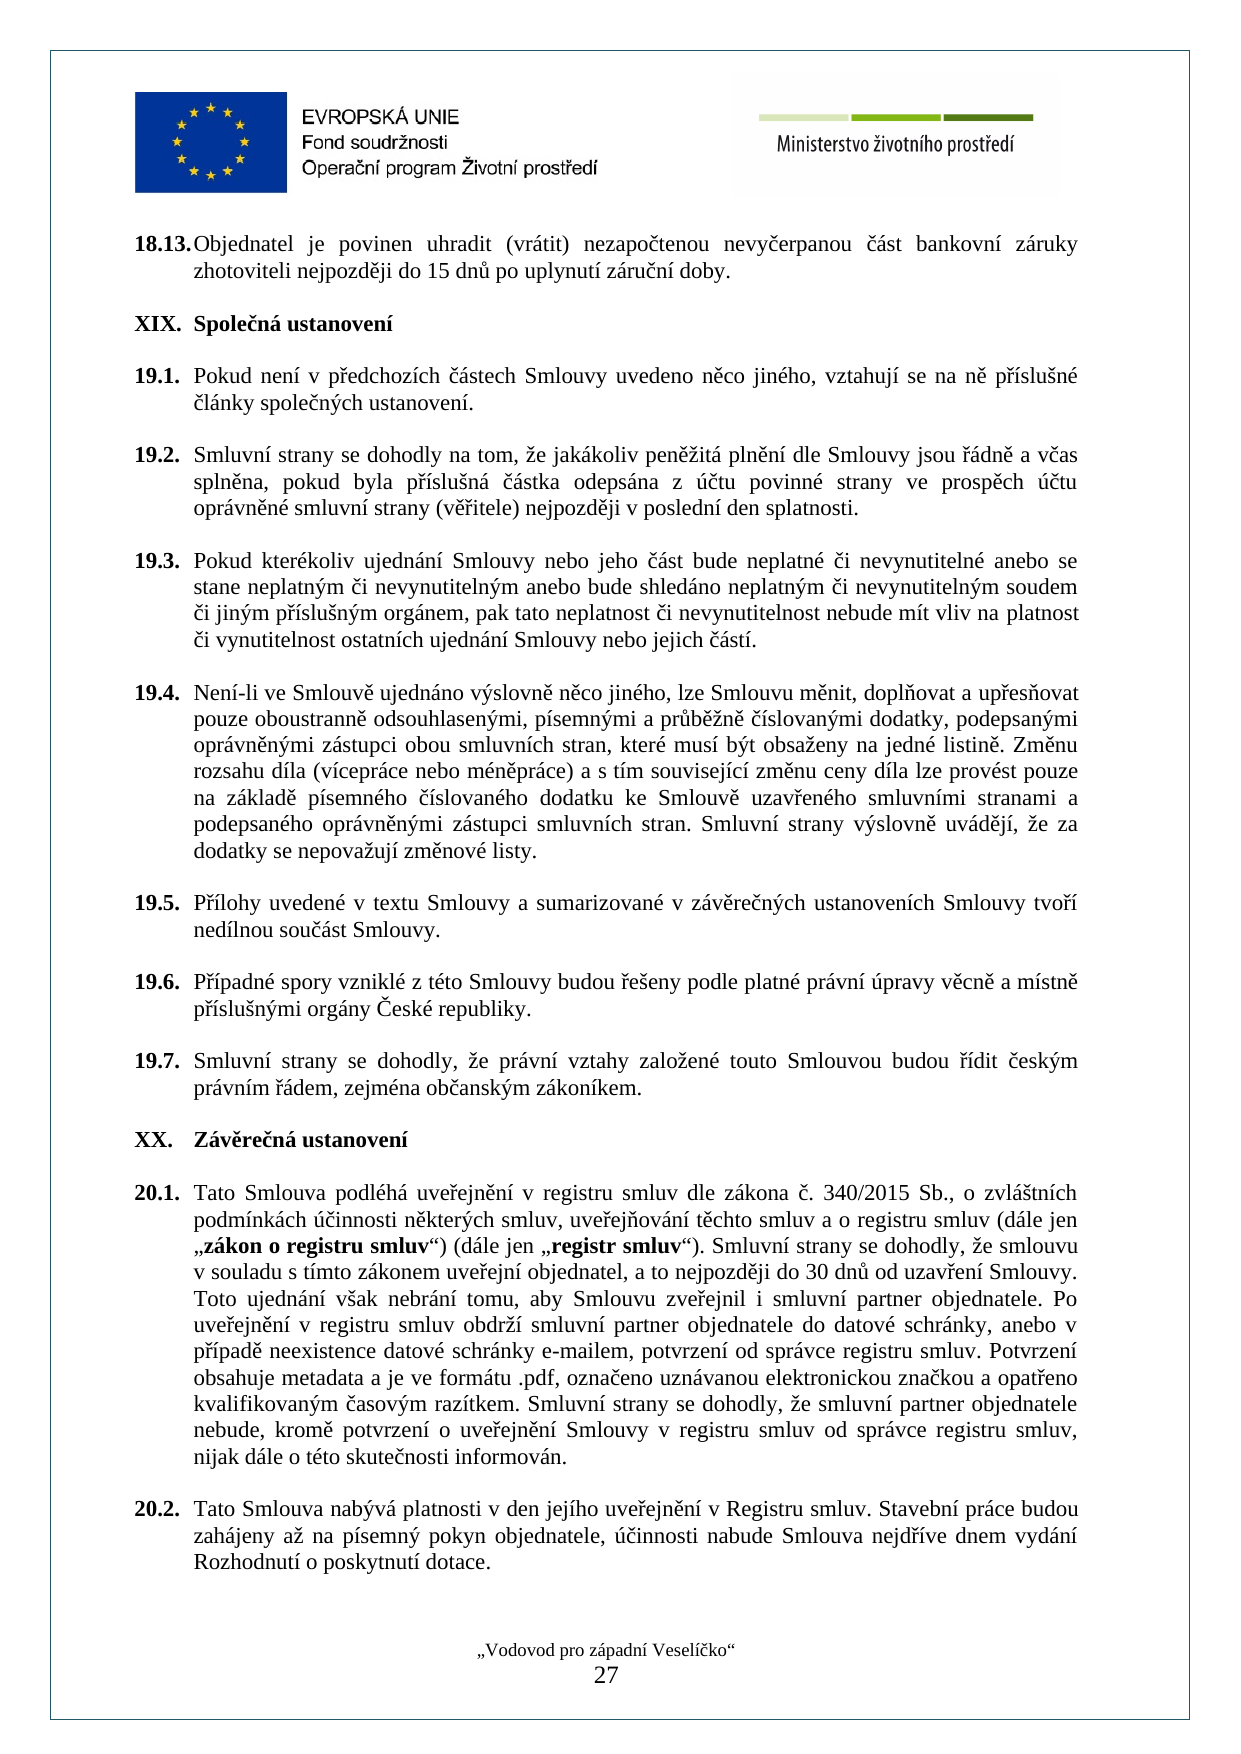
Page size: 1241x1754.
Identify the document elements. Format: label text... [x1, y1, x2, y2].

list Případné spory vzniklé z této Smlouvy budou řešeny podle platné právní úpravy věcně a místně příslušnými orgány České republiky. [134, 968, 1079, 1021]
list Společná ustanovení [134, 309, 1079, 336]
text XX. Závěrečná ustanovení [134, 1127, 1079, 1153]
list Tato Smlouva podléhá uveřejnění v registru smluv dle zákona č. 340/2015 Sb., o zvláštních podmínkách účinnosti některých smluv, uveřejňování těchto smluv a o registru smluv (dále jen „zákon o registru smluv“) (dále jen „registr smluv“). Smluvní strany se dohodly, že smlouvu v souladu s tímto zákonem uveřejní objednatel, a to nejpozději do 30 dnů od uzavření Smlouvy. Toto ujednání však nebrání tomu, aby Smlouvu zveřejnil i smluvní partner objednatele. Po uveřejnění v registru smluv obdrží smluvní partner objednatele do datové schránky, anebo v případě neexistence datové schránky e-mailem, potvrzení od správce registru smluv. Potvrzení obsahuje metadata a je ve formátu .pdf, označeno uznávanou elektronickou značkou a opatřeno kvalifikovaným časovým razítkem. Smluvní strany se dohodly, že smluvní partner objednatele nebude, kromě potvrzení o uveřejnění Smlouvy v registru smluv od správce registru smluv, nijak dále o této skutečnosti informován. [134, 1179, 1079, 1469]
list Pokud kterékoliv ujednání Smlouvy nebo jeho část bude neplatné či nevynutitelné anebo se stane neplatným či nevynutitelným anebo bude shledáno neplatným či nevynutitelným soudem či jiným příslušným orgánem, pak tato neplatnost či nevynutitelnost nebude mít vliv na platnost či vynutitelnost ostatních ujednání Smlouvy nebo jejich částí. [134, 547, 1079, 652]
list Objednatel je povinen uhradit (vrátit) nezapočtenou nevyčerpanou část bankovní záruky zhotoviteli nejpozději do 15 dnů po uplynutí záruční doby. [134, 231, 1079, 283]
picture [134, 92, 609, 197]
list Není-li ve Smlouvě ujednáno výslovně něco jiného, lze Smlouvu měnit, doplňovat a upřesňovat pouze oboustranně odsouhlasenými, písemnými a průběžně číslovanými dodatky, podepsanými oprávněnými zástupci obou smluvních stran, které musí být obsaženy na jedné listině. Změnu rozsahu díla (vícepráce nebo méněpráce) a s tím související změnu ceny díla lze provést pouze na základě písemného číslovaného dodatku ke Smlouvě uzavřeného smluvními stranami a podepsaného oprávněnými zástupci smluvních stran. Smluvní strany výslovně uvádějí, že za dodatky se nepovažují změnové listy. [134, 678, 1079, 863]
list Přílohy uvedené v textu Smlouvy a sumarizované v závěrečných ustanoveních Smlouvy tvoří nedílnou součást Smlouvy. [134, 889, 1079, 942]
list Smluvní strany se dohodly, že právní vztahy založené touto Smlouvou budou řídit českým právním řádem, zejména občanským zákoníkem. [134, 1047, 1079, 1100]
list Tato Smlouva nabývá platnosti v den jejího uveřejnění v Registru smluv. Stavební práce budou zahájeny až na písemný pokyn objednatele, účinnosti nabude Smlouva nejdříve dnem vydání Rozhodnutí o poskytnutí dotace. [134, 1496, 1079, 1574]
list Smluvní strany se dohodly na tom, že jakákoliv peněžitá plnění dle Smlouvy jsou řádně a včas splněna, pokud byla příslušná částka odepsána z účtu povinné strany ve prospěch účtu oprávněné smluvní strany (věřitele) nejpozději v poslední den splatnosti. [134, 441, 1079, 520]
picture [732, 73, 1060, 197]
list Pokud není v předchozích částech Smlouvy uvedeno něco jiného, vztahují se na ně příslušné články společných ustanovení. [134, 362, 1079, 415]
